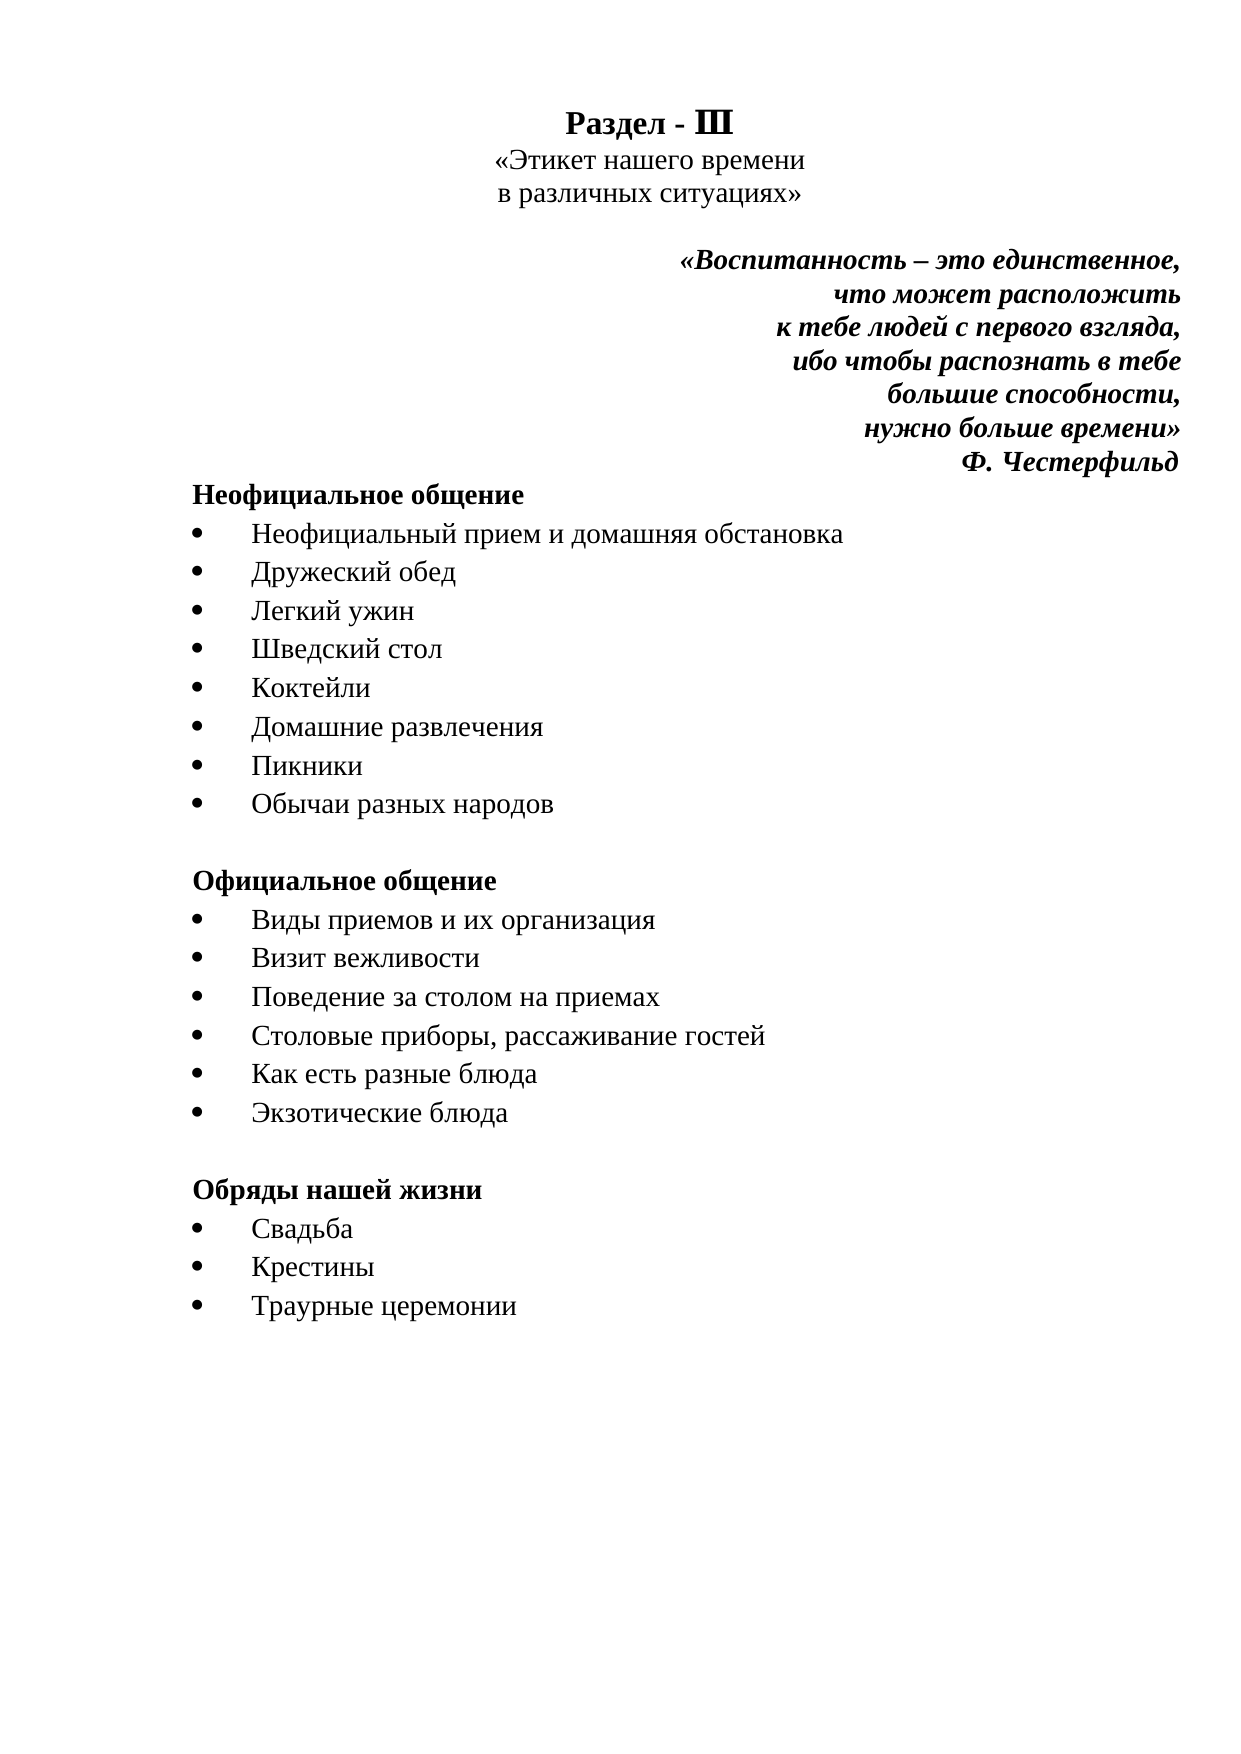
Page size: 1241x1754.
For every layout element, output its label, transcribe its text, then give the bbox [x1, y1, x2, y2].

list Коктейли [118, 670, 1181, 704]
list Визит вежливости [118, 941, 1181, 974]
list Траурные церемонии [118, 1288, 1181, 1322]
list Шведский стол [118, 632, 1181, 665]
list Неофициальное общение [118, 477, 1181, 511]
list большие способности, [118, 377, 1181, 410]
list нужно больше времени» [118, 410, 1181, 444]
list Поведение за столом на приемах [118, 979, 1181, 1013]
list к тебе людей с первого взгляда, [118, 309, 1181, 343]
list Легкий ужин [118, 593, 1181, 627]
list Домашние развлечения [118, 709, 1181, 743]
list в различных ситуациях» [118, 175, 1181, 209]
list Виды приемов и их организация [118, 902, 1181, 936]
list Обряды нашей жизни [118, 1172, 1181, 1206]
list Раздел - Ⅲ [118, 103, 1181, 142]
list Как есть разные блюда [118, 1057, 1181, 1090]
list Ф. Честерфильд [118, 444, 1181, 477]
list Официальное общение [118, 863, 1181, 897]
list Обычаи разных народов [118, 786, 1181, 820]
list «Этикет нашего времени [118, 142, 1181, 175]
list Неофициальный прием и домашняя обстановка [118, 516, 1181, 549]
list «Воспитанность – это единственное, [118, 242, 1181, 276]
list Столовые приборы, рассаживание гостей [118, 1018, 1181, 1052]
list ибо чтобы распознать в тебе [118, 343, 1181, 377]
list что может расположить [118, 276, 1181, 309]
list Экзотические блюда [118, 1095, 1181, 1129]
list Свадьба [118, 1211, 1181, 1244]
list Пикники [118, 748, 1181, 781]
list Дружеский обед [118, 554, 1181, 588]
list Крестины [118, 1249, 1181, 1283]
